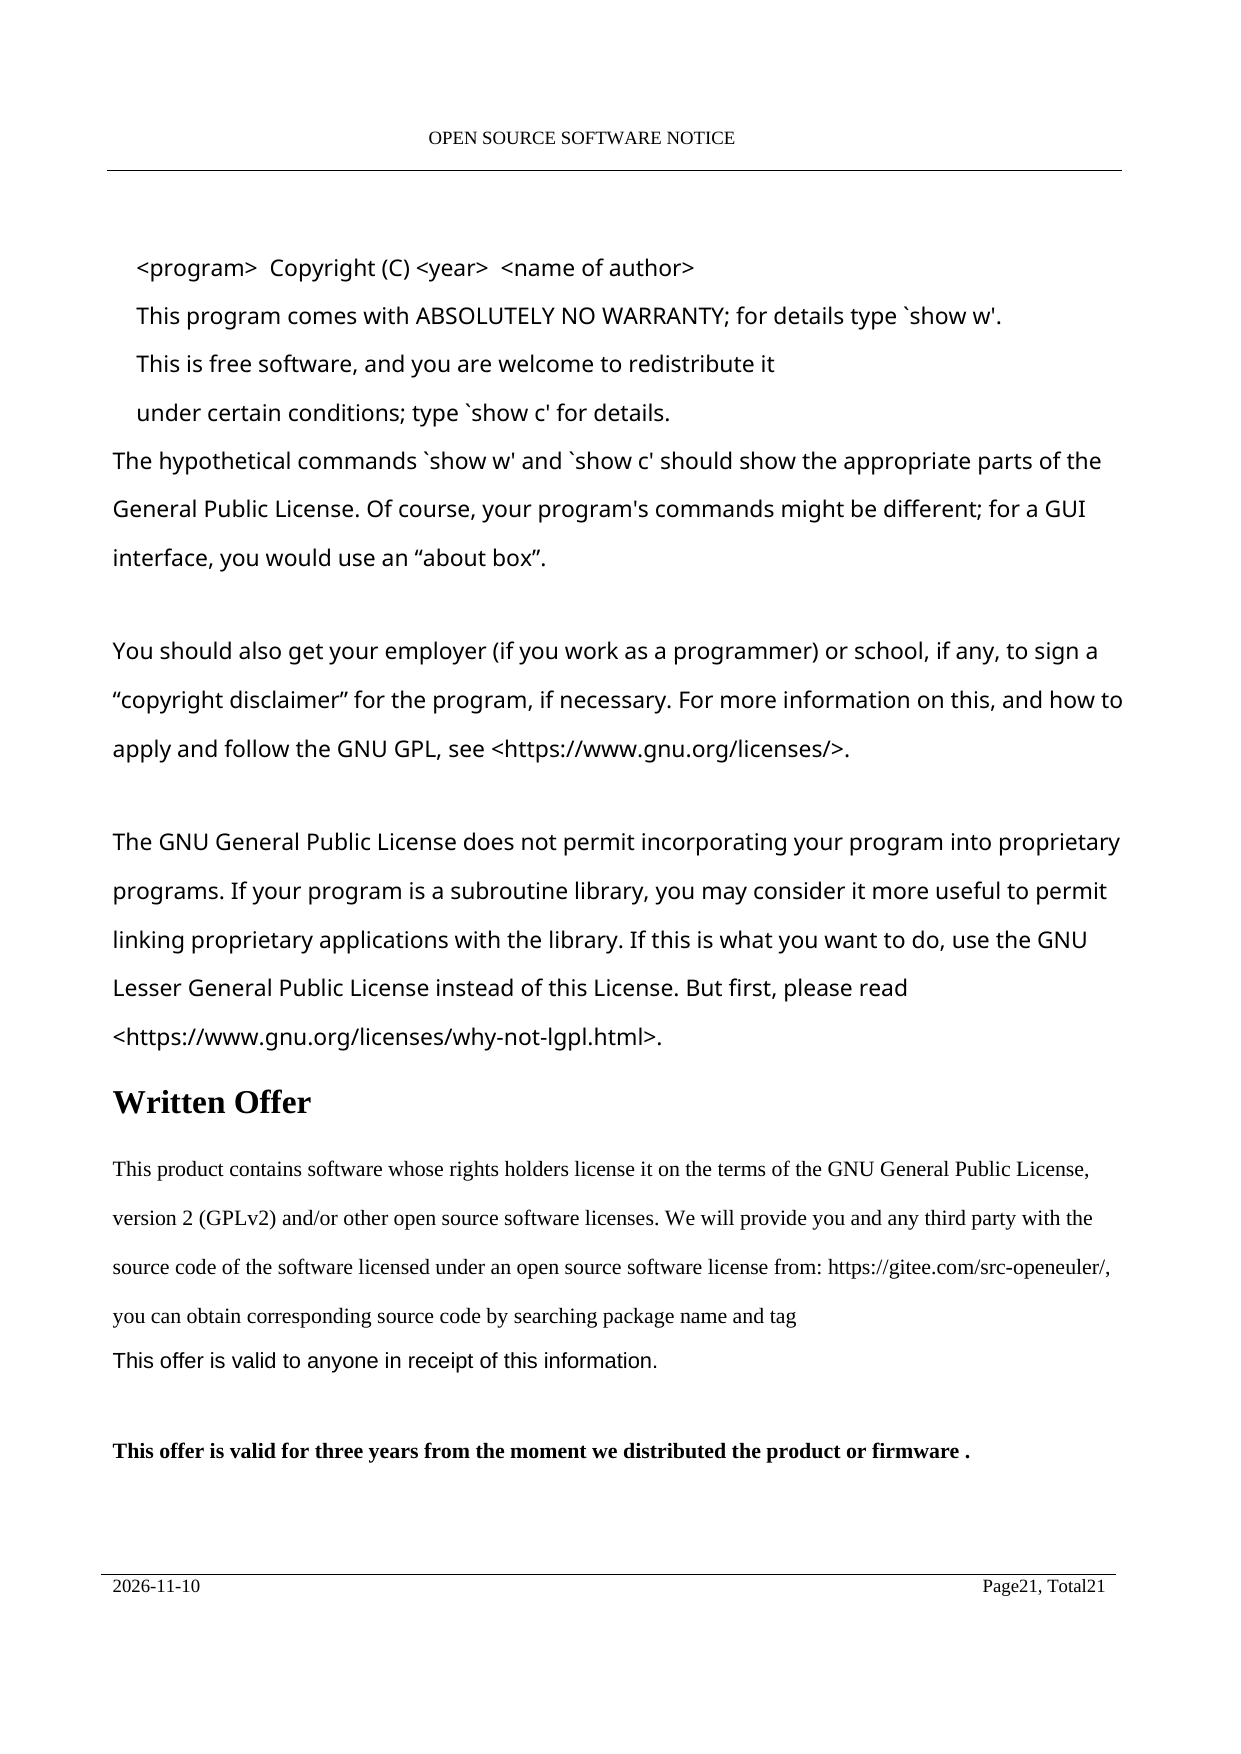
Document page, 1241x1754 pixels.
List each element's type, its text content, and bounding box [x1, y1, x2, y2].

text The GNU General Public License does not permit incorporating your program into proprietary programs. If your program is a subroutine library, you may consider it more useful to permit linking proprietary applications with the library. If this is what you want to do, use the GNU Lesser General Public License instead of this License. But first, please read <https://www.gnu.org/licenses/why-not-lgpl.html>. [112, 825, 1128, 1053]
text This offer is valid to anyone in receipt of this information. [112, 1344, 1128, 1377]
text This product contains software whose rights holders license it on the terms of the GNU General Public License, version 2 (GPLv2) and/or other open source software licenses. We will provide you and any third party with the source code of the software licensed under an open source software license from: https://gitee.com/src-openeuler/, you can obtain corresponding source code by searching package name and tag [112, 1153, 1128, 1331]
text This is free software, and you are welcome to redistribute it [112, 348, 1128, 380]
text <program> Copyright (C) <year> <name of author> [112, 251, 1128, 284]
text The hypothetical commands `show w' and `show c' should show the appropriate parts of the General Public License. Of course, your program's commands might be different; for a GUI interface, you would use an “about box”. [112, 444, 1128, 574]
text This program comes with ABSOLUTELY NO WARRANTY; for details type `show w'. [112, 299, 1128, 332]
text You should also get your employer (if you work as a programmer) or school, if any, to sign a “copyright disclaimer” for the program, if necessary. For more information on this, and how to apply and follow the GNU GPL, see <https://www.gnu.org/licenses/>. [112, 635, 1128, 765]
text Written Offer [112, 1068, 1128, 1133]
text This offer is valid for three years from the moment we distributed the product or firmware . [112, 1434, 1128, 1467]
text under certain conditions; type `show c' for details. [112, 396, 1128, 428]
